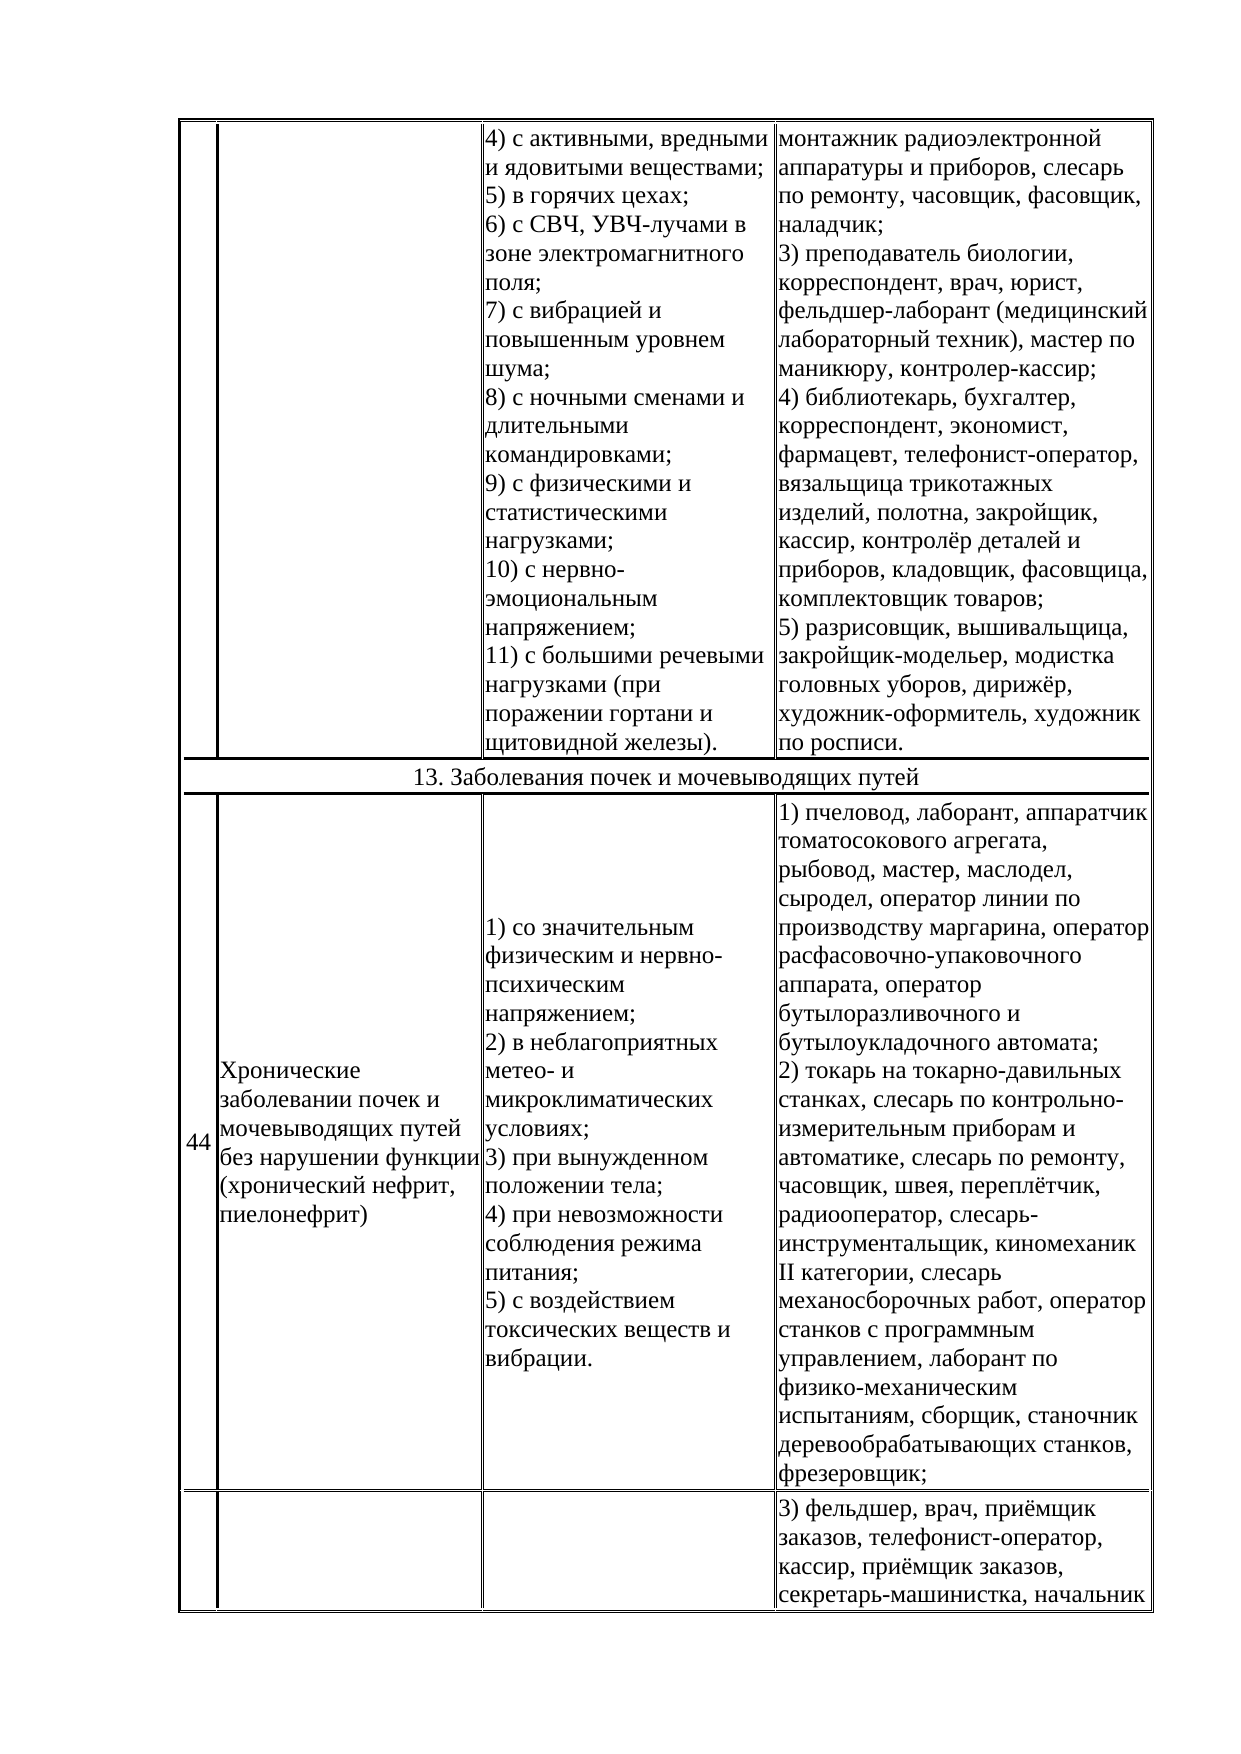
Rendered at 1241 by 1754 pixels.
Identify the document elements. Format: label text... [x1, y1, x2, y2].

table_cell 13. Заболевания почек и мочевыводящих путей [181, 757, 1151, 792]
table_cell 44 [181, 792, 216, 1488]
table_cell [483, 1492, 776, 1610]
table_cell Хронические заболевании почек и мочевыводящих путей без нарушении функции (хронический нефрит, пиелонефрит) [219, 795, 481, 1488]
table_cell [181, 1489, 217, 1610]
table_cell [776, 122, 1151, 757]
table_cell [217, 122, 483, 757]
table_cell 1) пчеловод, лаборант, аппаратчик томатосокового агрегата, рыбовод, мастер, маслодел, сыродел, оператор линии по производству маргарина, оператор расфасовочно-упаковочного аппарата, оператор бутылоразливочного и бутылоукладочного автомата; 2) токарь на токарно-давильных станках, слесарь по контрольно-измерительным приборам и автоматике, слесарь по ремонту, часовщик, швея, переплётчик, радиооператор, слесарь-инструментальщик, киномеханик II категории, слесарь механосборочных работ, оператор станков с программным управлением, лаборант по физико-механическим испытаниям, сборщик, станочник деревообрабатывающих станков, фрезеровщик; [777, 792, 1151, 1488]
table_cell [776, 1489, 1151, 1610]
table_cell 1) со значительным физическим и нервно-психическим напряжением; 2) в неблагоприятных метео- и микроклиматических условиях; 3) при вынужденном положении тела; 4) при невозможности соблюдения режима питания; 5) с воздействием токсических веществ и вибрации. [484, 795, 774, 1488]
table_cell 43 [181, 120, 217, 757]
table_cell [483, 122, 776, 757]
table_cell [217, 1492, 483, 1610]
